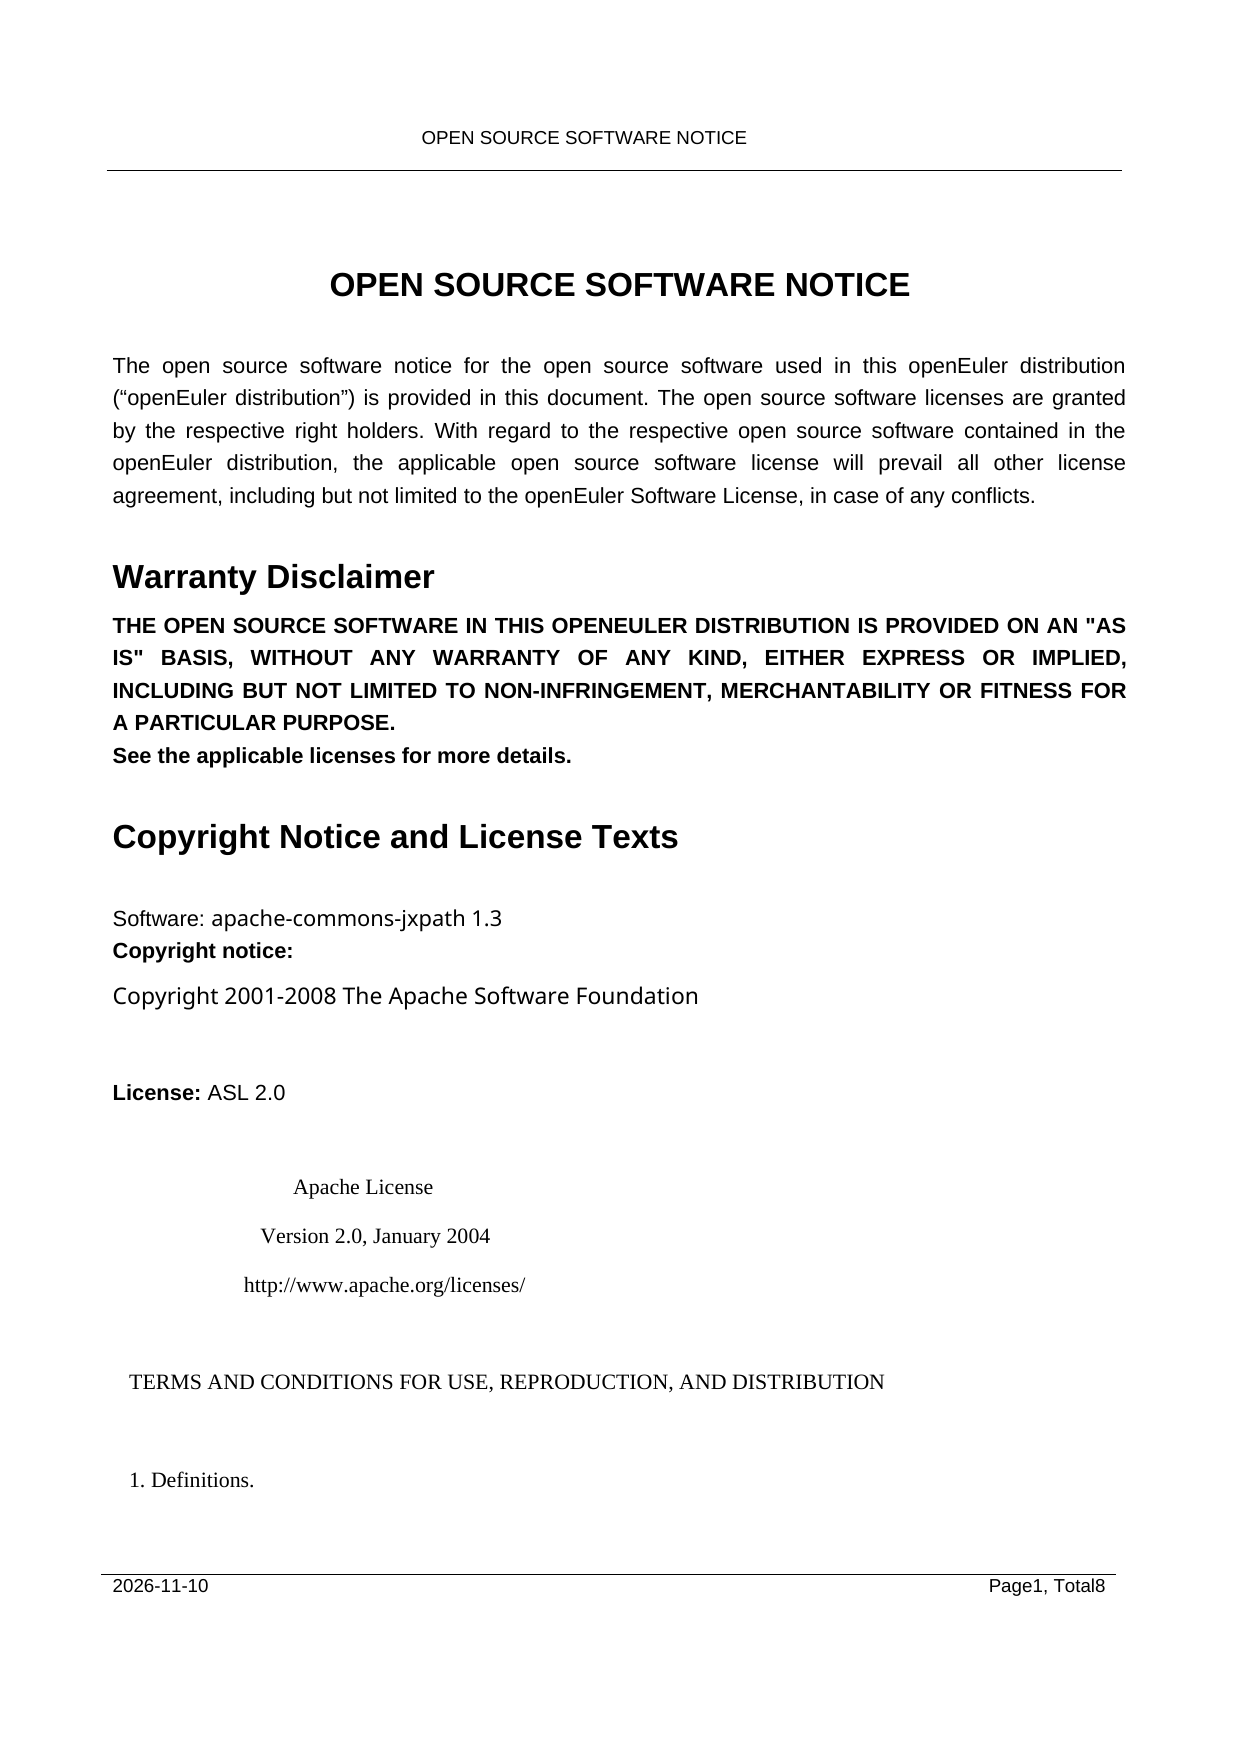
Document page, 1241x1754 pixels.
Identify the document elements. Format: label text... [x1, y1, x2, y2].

text Warranty Disclaimer [112, 544, 1128, 609]
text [112, 1122, 1128, 1495]
text Copyright Notice and License Texts [112, 804, 1128, 869]
text Software: apache-commons-jxpath 1.3 [112, 901, 1128, 934]
text License: ASL 2.0 [112, 1077, 1128, 1109]
text Copyright 2001-2008 The Apache Software Foundation [112, 979, 1128, 1060]
text The open source software notice for the open source software used in this openEuler distribution (“openEuler distribution”) is provided in this document. The open source software licenses are granted by the respective right holders. With regard to the respective open source software contained in the openEuler distribution, the applicable open source software license will prevail all other license agreement, including but not limited to the openEuler Software License, in case of any conflicts. [112, 349, 1128, 511]
text Copyright notice: [112, 934, 1128, 966]
text OPEN SOURCE SOFTWARE NOTICE [112, 251, 1128, 316]
text THE OPEN SOURCE SOFTWARE IN THIS OPENEULER DISTRIBUTION IS PROVIDED ON AN "AS IS" BASIS, WITHOUT ANY WARRANTY OF ANY KIND, EITHER EXPRESS OR IMPLIED, INCLUDING BUT NOT LIMITED TO NON-INFRINGEMENT, MERCHANTABILITY OR FITNESS FOR A PARTICULAR PURPOSE. See the applicable licenses for more details. [112, 609, 1128, 771]
